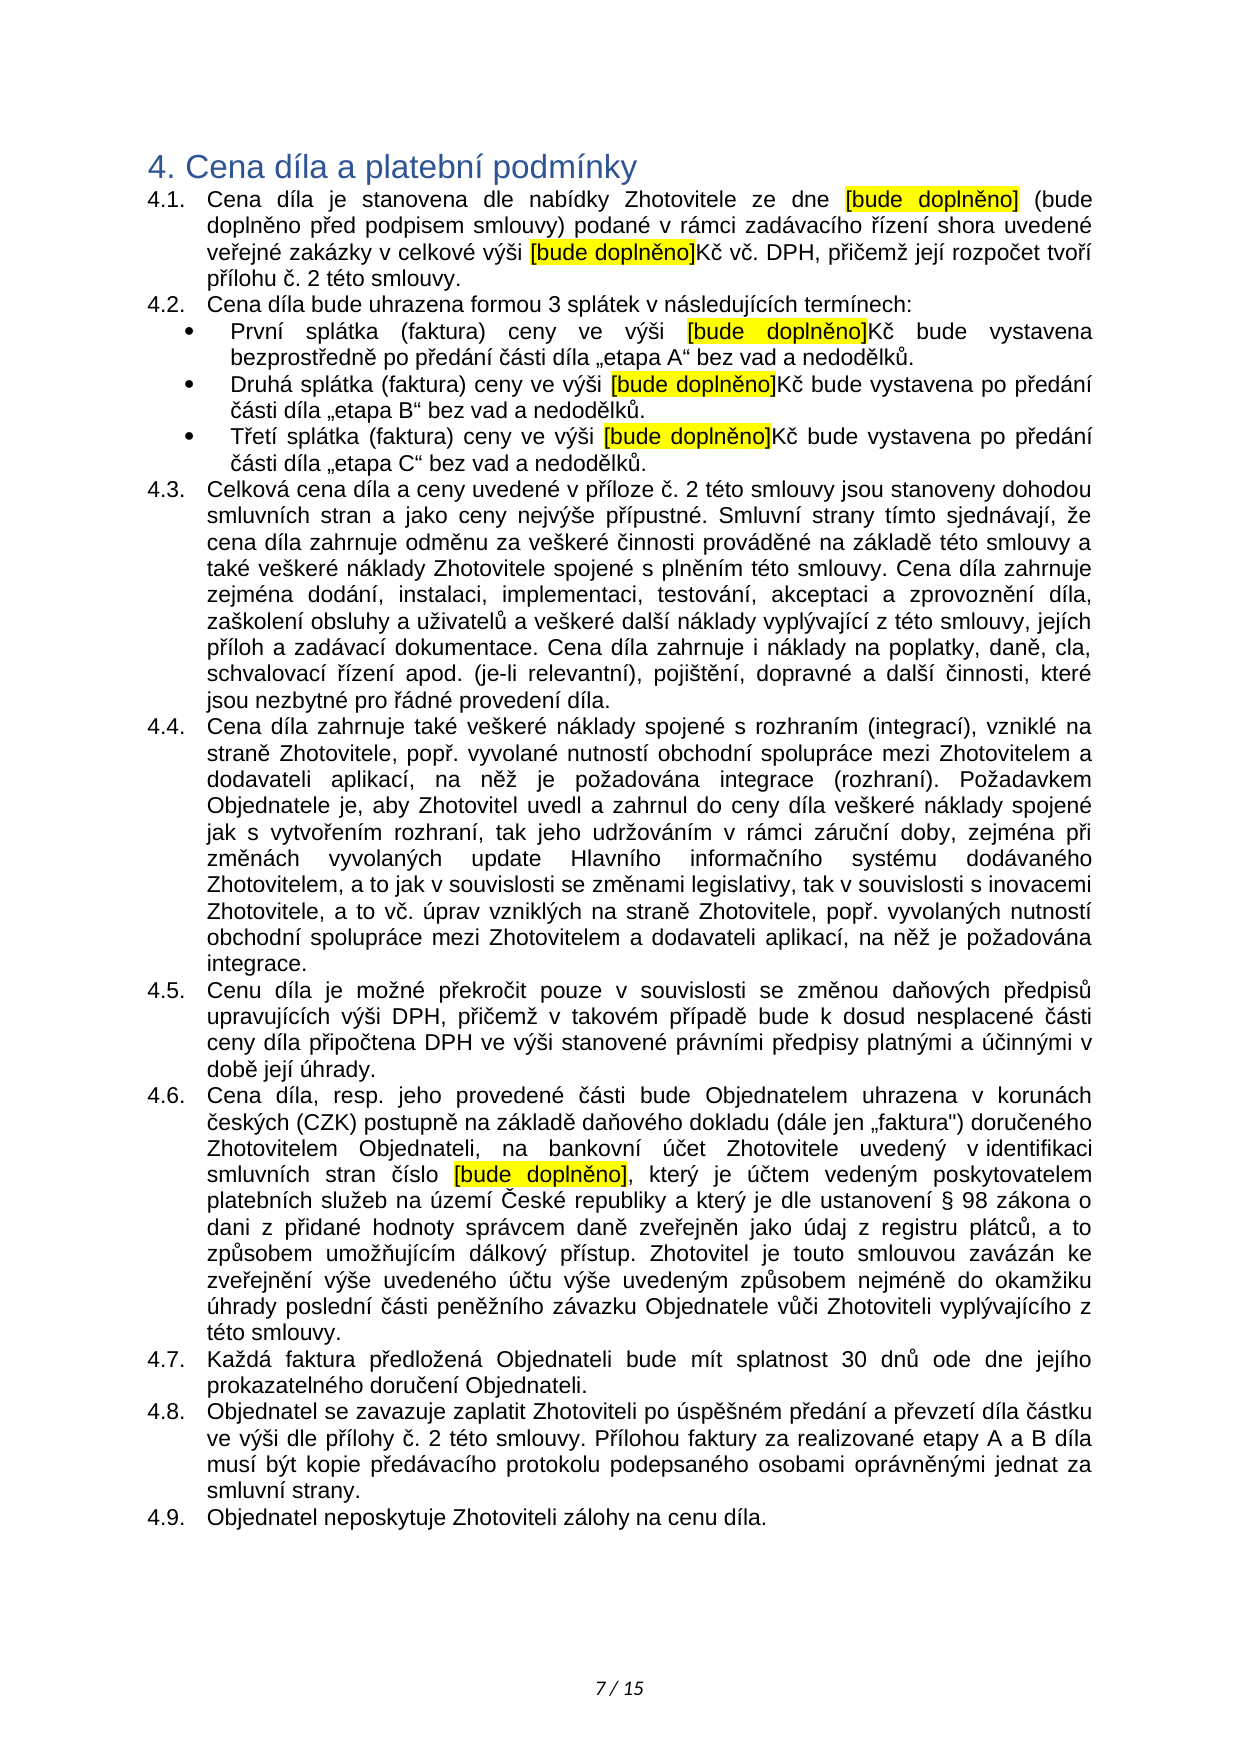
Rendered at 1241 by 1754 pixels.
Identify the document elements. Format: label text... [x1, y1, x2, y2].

subtitle Cena díla a platební podmínky [148, 148, 1093, 186]
list Cenu díla je možné překročit pouze v souvislosti se změnou daňových předpisů upravujících výši DPH, přičemž v takovém případě bude k dosud nesplacené části ceny díla připočtena DPH ve výši stanovené právními předpisy platnými a účinnými v době její úhrady. [147, 977, 1093, 1082]
list Celková cena díla a ceny uvedené v příloze č. 2 této smlouvy jsou stanoveny dohodou smluvních stran a jako ceny nejvýše přípustné. Smluvní strany tímto sjednávají, že cena díla zahrnuje odměnu za veškeré činnosti prováděné na základě této smlouvy a také veškeré náklady Zhotovitele spojené s plněním této smlouvy. Cena díla zahrnuje zejména dodání, instalaci, implementaci, testování, akceptaci a zprovoznění díla, zaškolení obsluhy a uživatelů a veškeré další náklady vyplývající z této smlouvy, jejích příloh a zadávací dokumentace. Cena díla zahrnuje i náklady na poplatky, daně, cla, schvalovací řízení apod. (je-li relevantní), pojištění, dopravné a další činnosti, které jsou nezbytné pro řádné provedení díla. [147, 476, 1093, 713]
list Objednatel neposkytuje Zhotoviteli zálohy na cenu díla. [147, 1504, 1093, 1530]
list Každá faktura předložená Objednateli bude mít splatnost 30 dnů ode dne jejího prokazatelného doručení Objednateli. [147, 1346, 1093, 1398]
list První splátka (faktura) ceny ve výši [bude doplněno]Kč bude vystavena bezprostředně po předání části díla „etapa A“ bez vad a nedodělků. [185, 318, 1093, 371]
list Cena díla je stanovena dle nabídky Zhotovitele ze dne [bude doplněno] (bude doplněno před podpisem smlouvy) podané v rámci zadávacího řízení shora uvedené veřejné zakázky v celkové výši [bude doplněno]Kč vč. DPH, přičemž její rozpočet tvoří přílohu č. 2 této smlouvy. [147, 186, 1093, 291]
list Cena díla bude uhrazena formou 3 splátek v následujících termínech: [147, 291, 1093, 318]
list Druhá splátka (faktura) ceny ve výši [bude doplněno]Kč bude vystavena po předání části díla „etapa B“ bez vad a nedodělků. [185, 371, 1093, 423]
list Cena díla, resp. jeho provedené části bude Objednatelem uhrazena v korunách českých (CZK) postupně na základě daňového dokladu (dále jen „faktura") doručeného Zhotovitelem Objednateli, na bankovní účet Zhotovitele uvedený v identifikaci smluvních stran číslo [bude doplněno], který je účtem vedeným poskytovatelem platebních služeb na území České republiky a který je dle ustanovení § 98 zákona o dani z přidané hodnoty správcem daně zveřejněn jako údaj z registru plátců, a to způsobem umožňujícím dálkový přístup. Zhotovitel je touto smlouvou zavázán ke zveřejnění výše uvedeného účtu výše uvedeným způsobem nejméně do okamžiku úhrady poslední části peněžního závazku Objednatele vůči Zhotoviteli vyplývajícího z této smlouvy. [147, 1082, 1093, 1346]
list Objednatel se zavazuje zaplatit Zhotoviteli po úspěšném předání a převzetí díla částku ve výši dle přílohy č. 2 této smlouvy. Přílohou faktury za realizované etapy A a B díla musí být kopie předávacího protokolu podepsaného osobami oprávněnými jednat za smluvní strany. [147, 1398, 1093, 1504]
list Třetí splátka (faktura) ceny ve výši [bude doplněno]Kč bude vystavena po předání části díla „etapa C“ bez vad a nedodělků. [185, 423, 1093, 476]
list Cena díla zahrnuje také veškeré náklady spojené s rozhraním (integrací), vzniklé na straně Zhotovitele, popř. vyvolané nutností obchodní spolupráce mezi Zhotovitelem a dodavateli aplikací, na něž je požadována integrace (rozhraní). Požadavkem Objednatele je, aby Zhotovitel uvedl a zahrnul do ceny díla veškeré náklady spojené jak s vytvořením rozhraní, tak jeho udržováním v rámci záruční doby, zejména při změnách vyvolaných update Hlavního informačního systému dodávaného Zhotovitelem, a to jak v souvislosti se změnami legislativy, tak v souvislosti s inovacemi Zhotovitele, a to vč. úprav vzniklých na straně Zhotovitele, popř. vyvolaných nutností obchodní spolupráce mezi Zhotovitelem a dodavateli aplikací, na něž je požadována integrace. [147, 713, 1093, 977]
